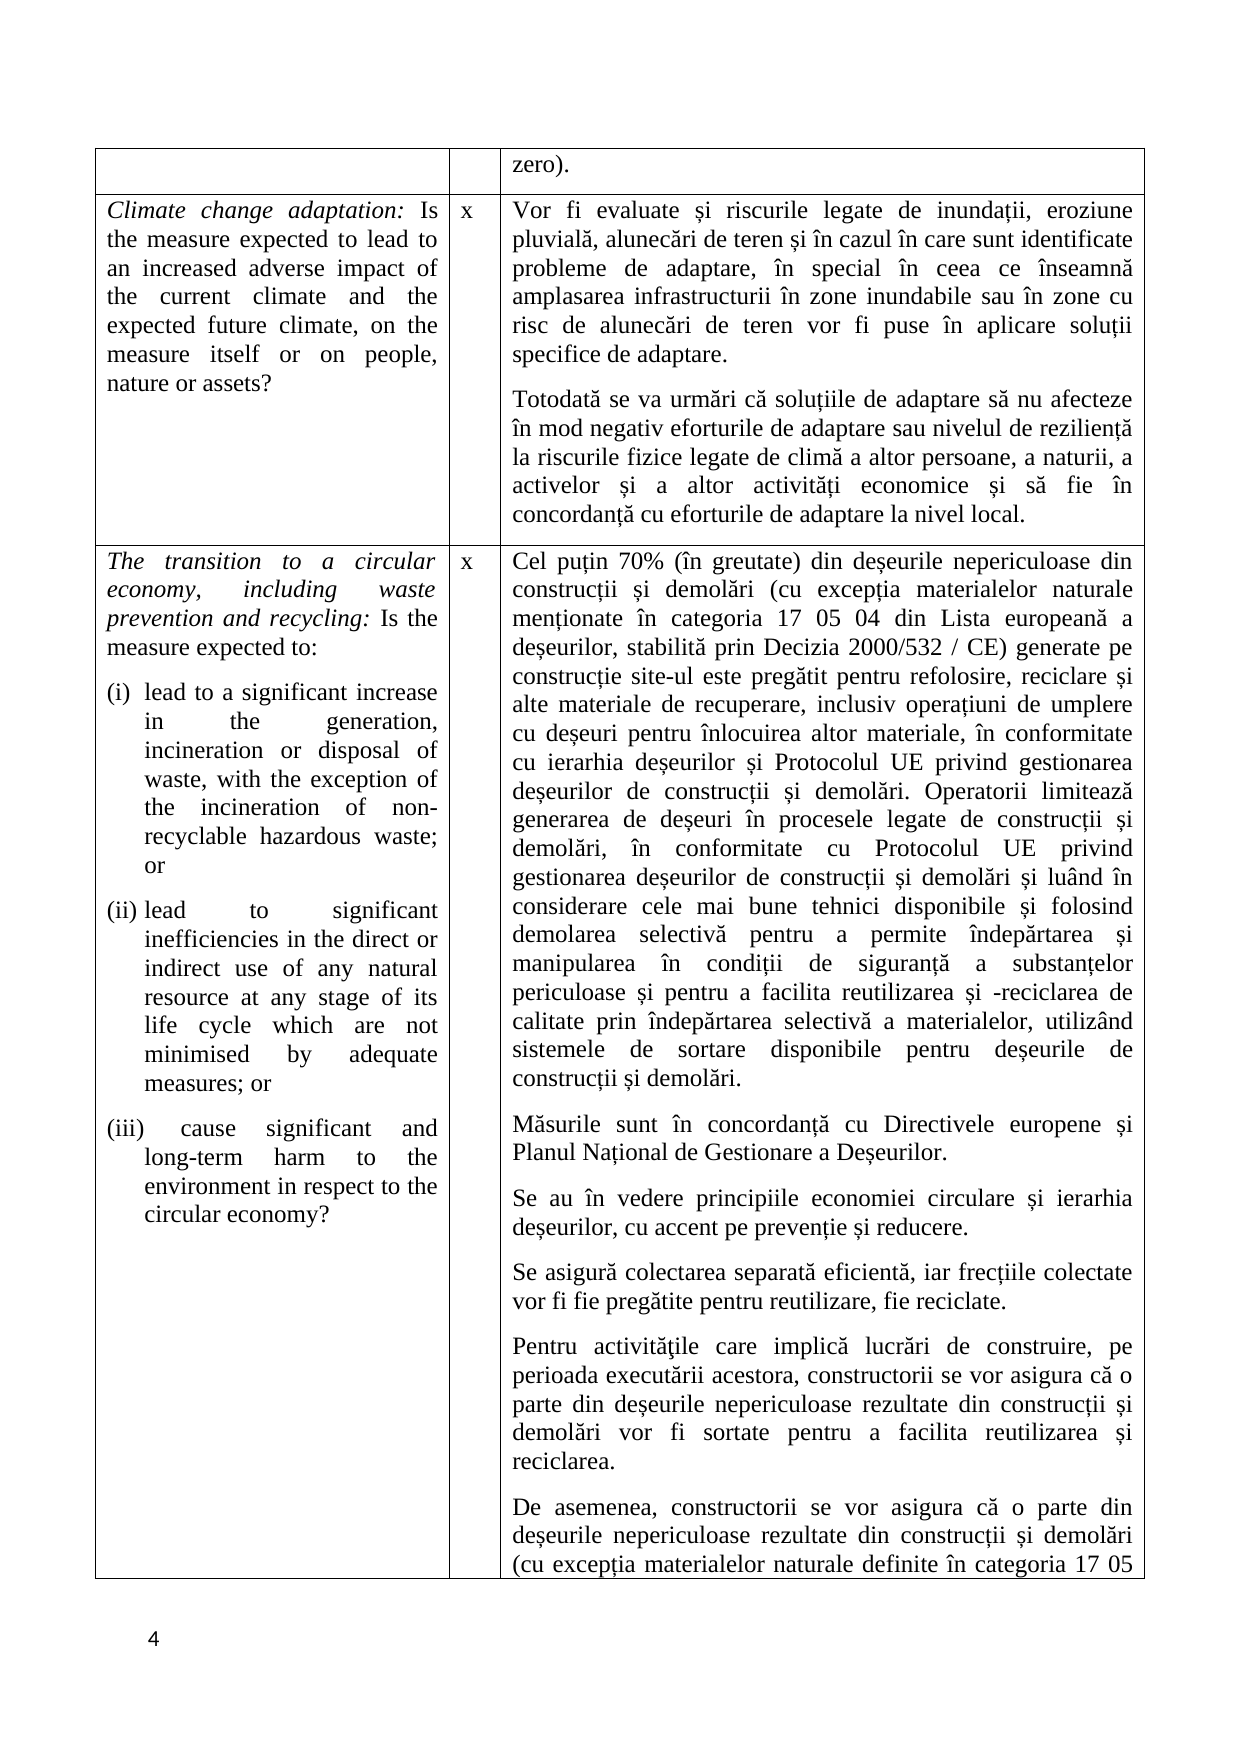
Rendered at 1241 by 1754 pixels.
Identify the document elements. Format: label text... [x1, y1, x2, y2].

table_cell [501, 546, 1144, 1578]
table_cell x [450, 546, 500, 1578]
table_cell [96, 546, 449, 1578]
table_cell x [450, 149, 500, 194]
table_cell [96, 149, 449, 194]
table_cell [501, 149, 1144, 194]
table_cell Climate change adaptation: Is the measure expected to lead to an increased adverse impact of the current climate and the expected future climate, on the measure itself or on people, nature or assets? [96, 195, 449, 545]
table_cell x [450, 195, 500, 545]
table_cell Vor fi evaluate și riscurile legate de inundații, eroziune pluvială, alunecări de teren și în cazul în care sunt identificate probleme de adaptare, în special în ceea ce înseamnă amplasarea infrastructurii în zone inundabile sau în zone cu risc de alunecări de teren vor fi puse în aplicare soluții specifice de adaptare. Totodată se va urmări că soluțiile de adaptare să nu afecteze în mod negativ eforturile de adaptare sau nivelul de reziliență la riscurile fizice legate de climă a altor persoane, a naturii, a activelor și a altor activități economice și să fie în concordanță cu eforturile de adaptare la nivel local. [501, 195, 1144, 545]
